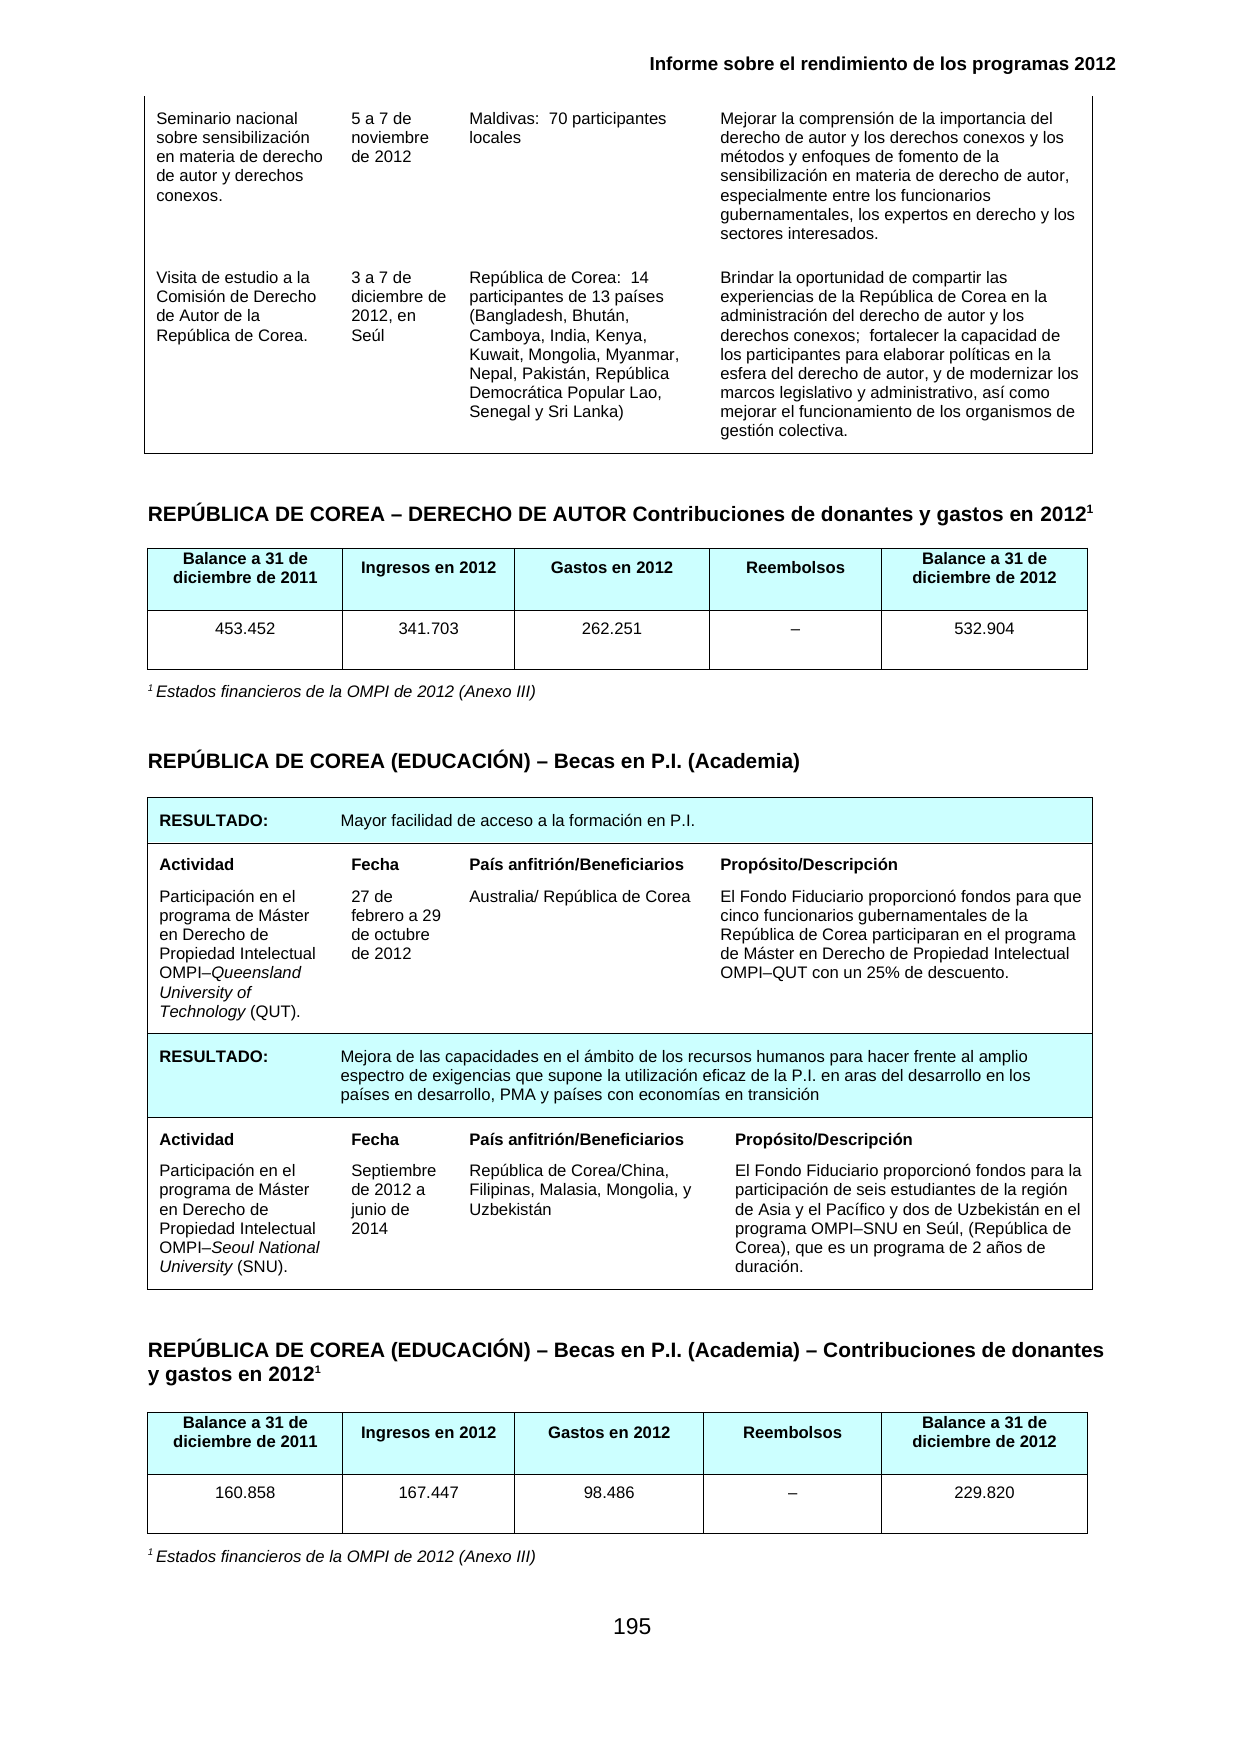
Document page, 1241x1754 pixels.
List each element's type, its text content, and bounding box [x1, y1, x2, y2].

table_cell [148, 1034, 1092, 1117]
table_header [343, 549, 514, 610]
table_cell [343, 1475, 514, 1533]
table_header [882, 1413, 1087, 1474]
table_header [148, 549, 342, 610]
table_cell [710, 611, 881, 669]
text 1 Estados financieros de la OMPI de 2012 (Anexo III) [148, 682, 1116, 701]
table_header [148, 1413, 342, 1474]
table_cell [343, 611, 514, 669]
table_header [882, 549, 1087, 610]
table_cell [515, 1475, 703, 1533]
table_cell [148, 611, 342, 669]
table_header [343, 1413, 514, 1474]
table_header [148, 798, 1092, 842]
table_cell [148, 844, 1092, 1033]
text REPÚBLICA DE COREA (EDUCACIÓN) – Becas en P.I. (Academia) [148, 749, 1116, 773]
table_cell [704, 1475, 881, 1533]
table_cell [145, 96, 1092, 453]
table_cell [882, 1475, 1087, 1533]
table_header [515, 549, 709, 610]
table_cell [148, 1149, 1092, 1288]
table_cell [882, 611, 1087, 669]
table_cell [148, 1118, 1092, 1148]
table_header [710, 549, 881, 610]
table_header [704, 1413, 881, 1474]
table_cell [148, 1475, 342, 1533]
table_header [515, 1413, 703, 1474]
text REPÚBLICA DE COREA – DERECHO DE AUTOR Contribuciones de donantes y gastos en 20121 [148, 502, 1116, 526]
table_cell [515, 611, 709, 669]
text REPÚBLICA DE COREA (EDUCACIÓN) – Becas en P.I. (Academia) – Contribuciones de donantes y gastos en 20121 [148, 1337, 1116, 1385]
text 1 Estados financieros de la OMPI de 2012 (Anexo III) [148, 1547, 1116, 1566]
